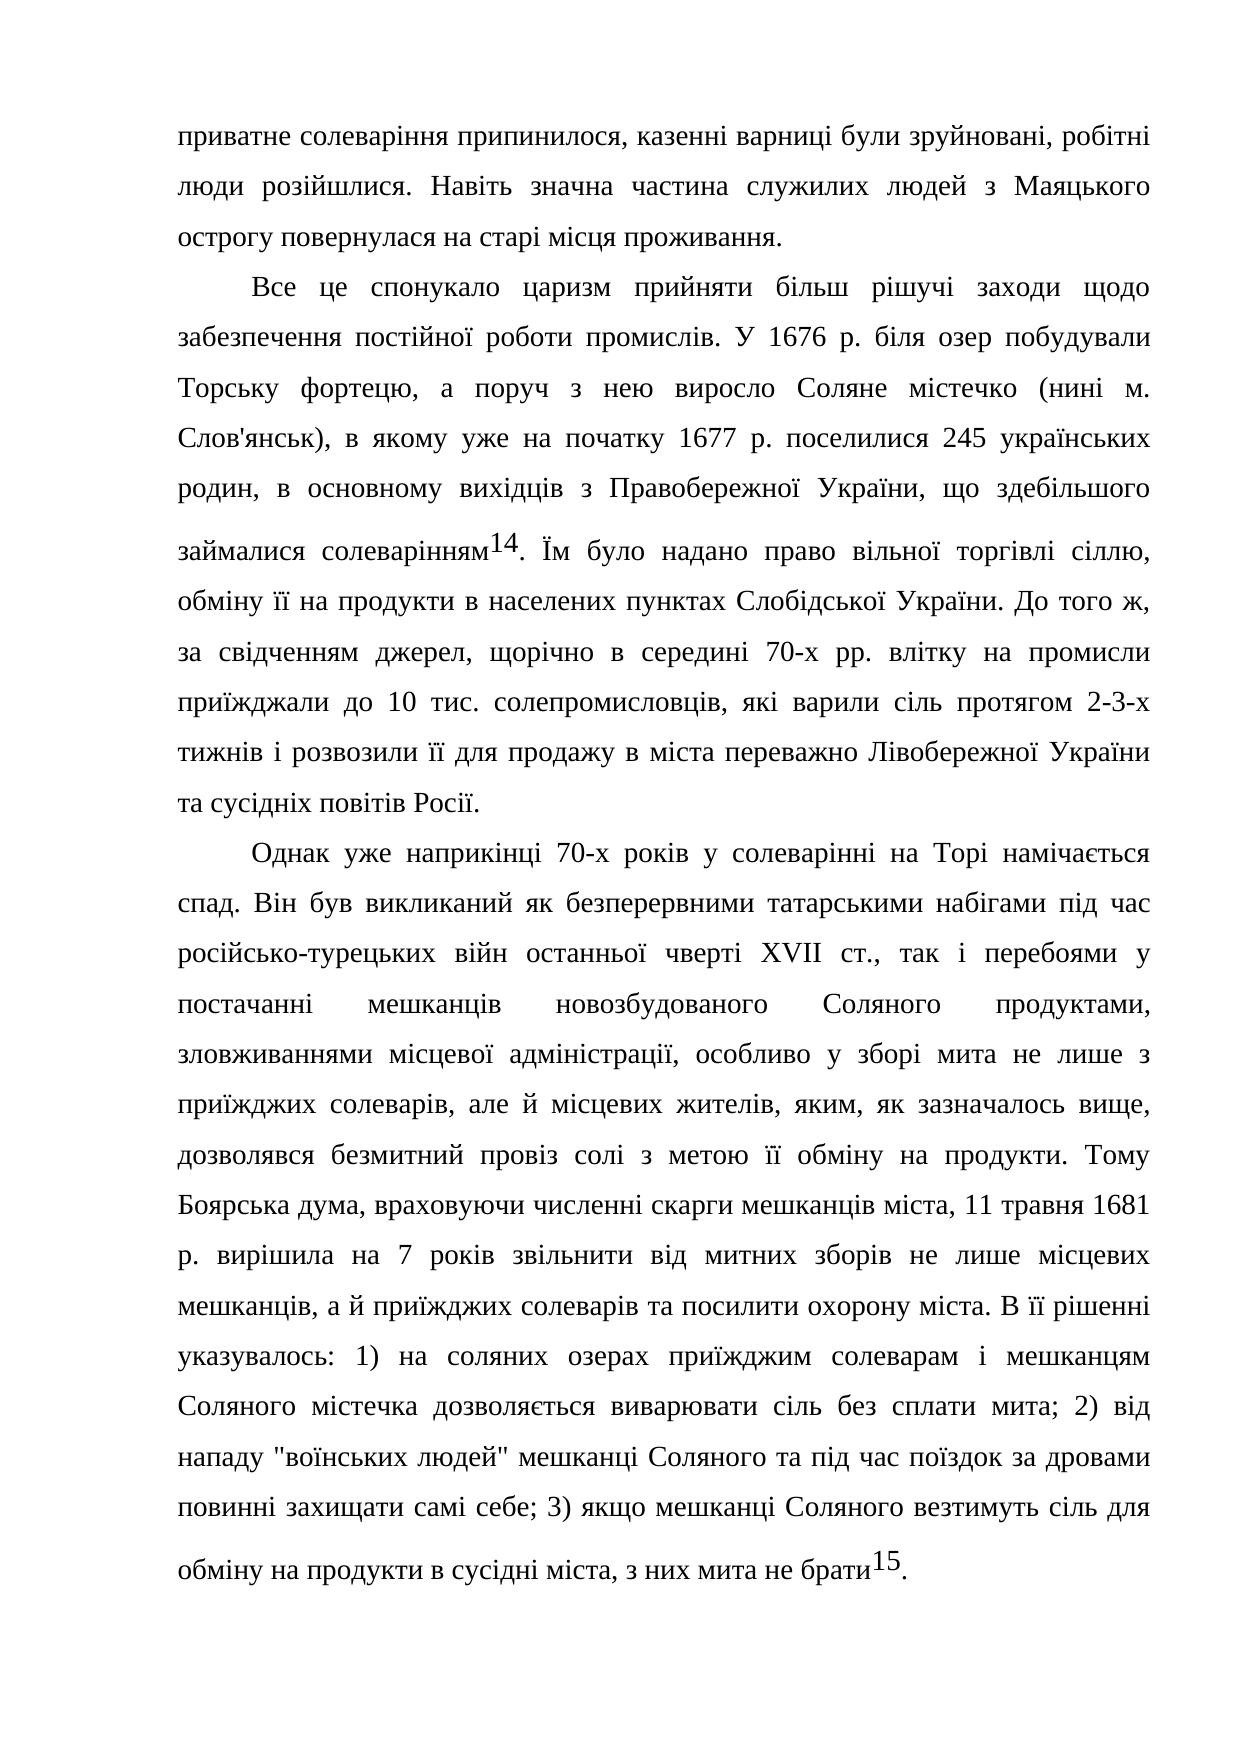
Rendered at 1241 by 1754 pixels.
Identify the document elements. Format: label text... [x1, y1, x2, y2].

text Все це спонукало царизм прийняти більш рішучі заходи щодо забезпечення постійної роботи промислів. У 1676 р. біля озер побудували Торську фортецю, а поруч з нею виросло Соляне містечко (нині м. Слов'янськ), в якому уже на початку 1677 р. поселилися 245 українських родин, в основному вихідців з Правобережної України, що здебільшого займалися солеварінням14. Їм було надано право вільної торгівлі сіллю, обміну її на продукти в населених пунктах Слобідської України. До того ж, за свідченням джерел, щорічно в середині 70-х рр. влітку на промисли приїжджали до 10 тис. солепромисловців, які варили сіль протягом 2-3-х тижнів і розвозили її для продажу в міста переважно Лівобережної України та сусідніх повітів Росії. [177, 269, 1152, 818]
text Однак уже наприкінці 70-х років у солеварінні на Торі намічається спад. Він був викликаний як безперервними татарськими набігами під час російсько-турецьких війн останньої чверті ХVІІ ст., так і перебоями у постачанні мешканців новозбудованого Соляного продуктами, зловживаннями місцевої адміністрації, особливо у зборі мита не лише з приїжджих солеварів, але й місцевих жителів, яким, як зазначалось вище, дозволявся безмитний провіз солі з метою її обміну на продукти. Тому Боярська дума, враховуючи численні скарги мешканців міста, 11 травня 1681 р. вирішила на 7 років звільнити від митних зборів не лише місцевих мешканців, а й приїжджих солеварів та посилити охорону міста. В її рішенні указувалось: 1) на соляних озерах приїжджим солеварам і мешканцям Соляного містечка дозволяється виварювати сіль без сплати мита; 2) від нападу "воїнських людей" мешканці Соляного та під час поїздок за дровами повинні захищати самі себе; 3) якщо мешканці Соляного везтимуть сіль для обміну на продукти в сусідні міста, з них мита не брати15. [177, 835, 1152, 1585]
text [177, 118, 1152, 252]
